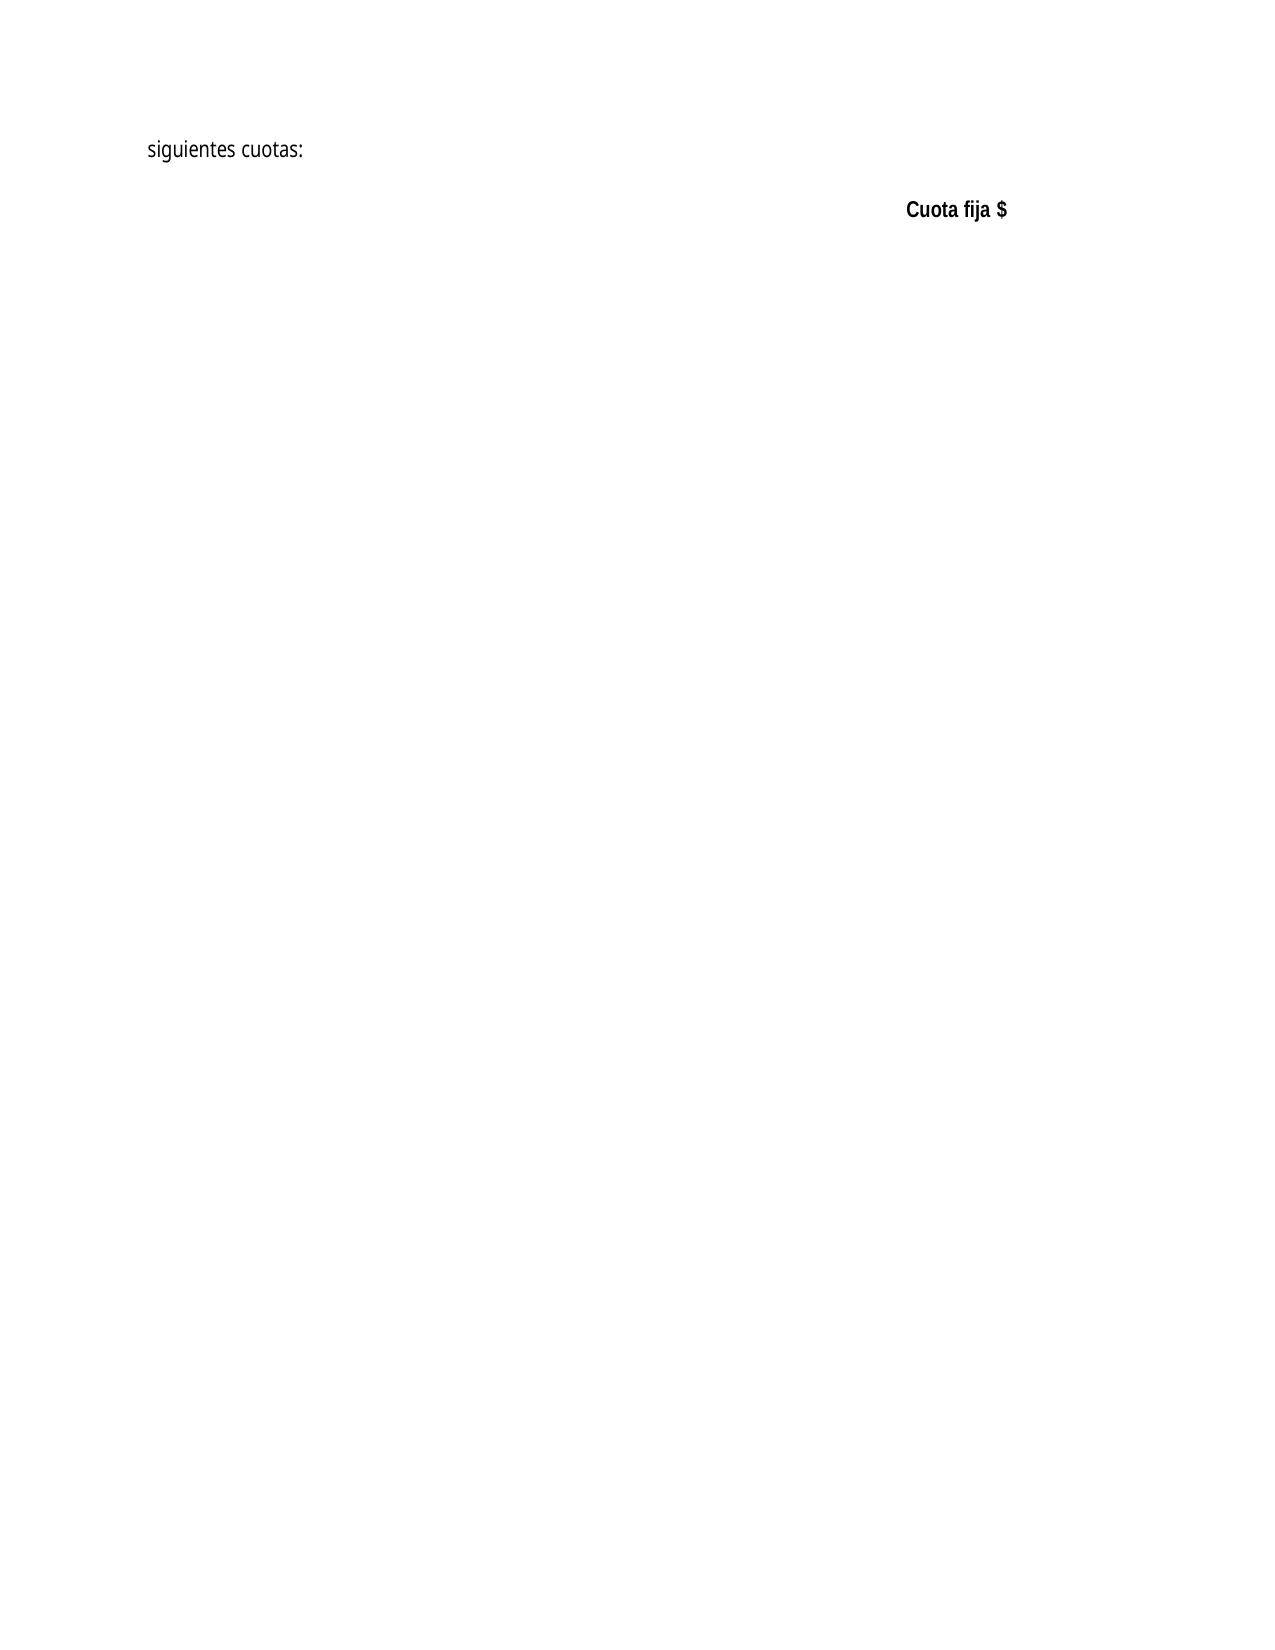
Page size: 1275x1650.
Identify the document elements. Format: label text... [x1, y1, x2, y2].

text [147, 133, 1158, 164]
subtitle Cuota fija $ [106, 196, 1007, 222]
